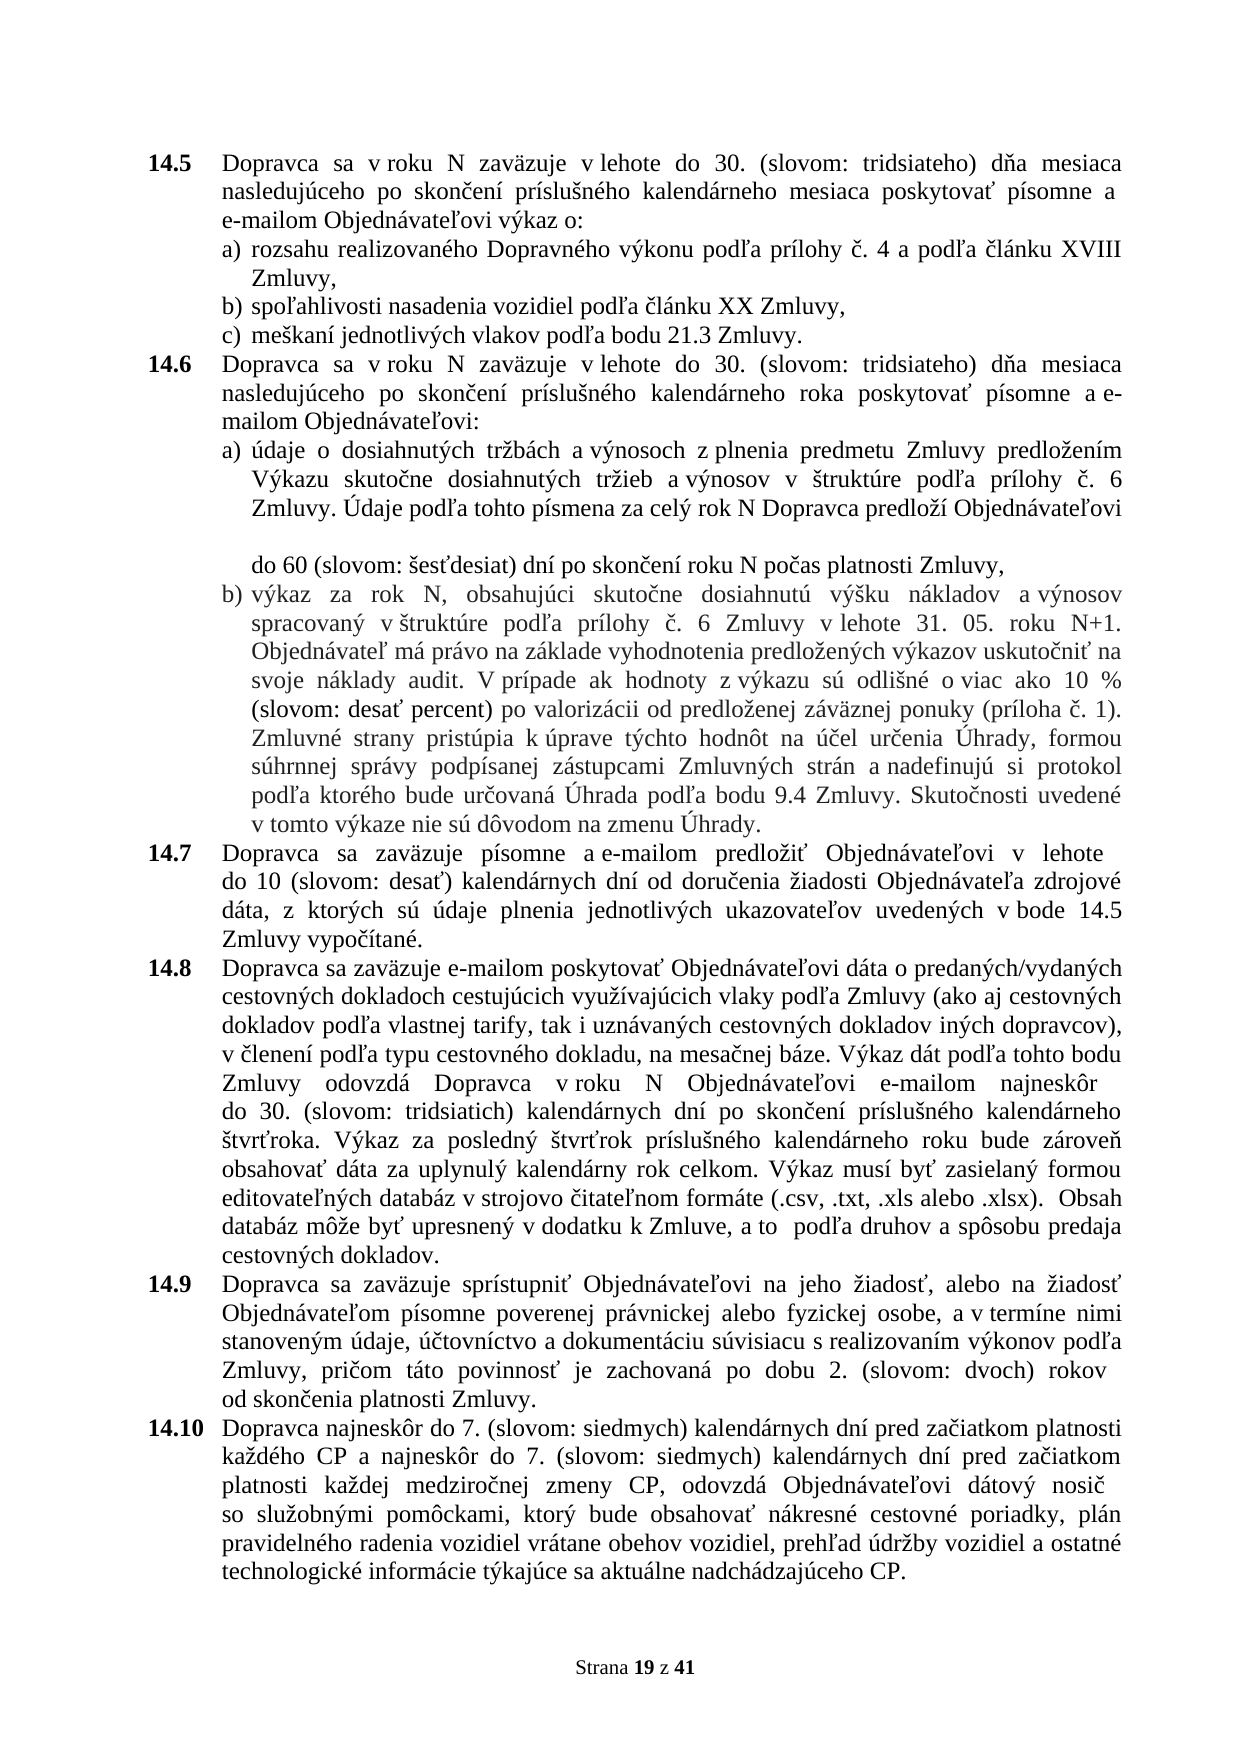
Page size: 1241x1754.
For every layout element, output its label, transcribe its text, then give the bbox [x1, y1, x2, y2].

list Dopravca sa v roku N zaväzuje v lehote do 30. (slovom: tridsiateho) dňa mesiaca nasledujúceho po skončení príslušného kalendárneho mesiaca poskytovať písomne a e-mailom Objednávateľovi výkaz o: [148, 148, 1122, 234]
list meškaní jednotlivých vlakov podľa bodu 21.3 Zmluvy. [222, 320, 1122, 349]
list rozsahu realizovaného Dopravného výkonu podľa prílohy č. 4 a podľa článku XVIII Zmluvy, [222, 234, 1122, 291]
list Dopravca sa zaväzuje písomne a e-mailom predložiť Objednávateľovi v lehote do 10 (slovom: desať) kalendárnych dní od doručenia žiadosti Objednávateľa zdrojové dáta, z ktorých sú údaje plnenia jednotlivých ukazovateľov uvedených v bode 14.5 Zmluvy vypočítané. [148, 838, 1122, 953]
list Dopravca sa zaväzuje sprístupniť Objednávateľovi na jeho žiadosť, alebo na žiadosť Objednávateľom písomne poverenej právnickej alebo fyzickej osobe, a v termíne nimi stanoveným údaje, účtovníctvo a dokumentáciu súvisiacu s realizovaním výkonov podľa Zmluvy, pričom táto povinnosť je zachovaná po dobu 2. (slovom: dvoch) rokov od skončenia platnosti Zmluvy. [148, 1269, 1122, 1413]
list spoľahlivosti nasadenia vozidiel podľa článku XX Zmluvy, [222, 291, 1122, 320]
list Dopravca sa zaväzuje e-mailom poskytovať Objednávateľovi dáta o predaných/vydaných cestovných dokladoch cestujúcich využívajúcich vlaky podľa Zmluvy (ako aj cestovných dokladov podľa vlastnej tarify, tak i uznávaných cestovných dokladov iných dopravcov), v členení podľa typu cestovného dokladu, na mesačnej báze. Výkaz dát podľa tohto bodu Zmluvy odovzdá Dopravca v roku N Objednávateľovi e-mailom najneskôr do 30. (slovom: tridsiatich) kalendárnych dní po skončení príslušného kalendárneho štvrťroka. Výkaz za posledný štvrťrok príslušného kalendárneho roku bude zároveň obsahovať dáta za uplynulý kalendárny rok celkom. Výkaz musí byť zasielaný formou editovateľných databáz v strojovo čitateľnom formáte (.csv, .txt, .xls alebo .xlsx). Obsah databáz môže byť upresnený v dodatku k Zmluve, a to podľa druhov a spôsobu predaja cestovných dokladov. [148, 953, 1122, 1269]
list výkaz za rok N, obsahujúci skutočne dosiahnutú výšku nákladov a výnosov spracovaný v štruktúre podľa prílohy č. 6 Zmluvy v lehote 31. 05. roku N+1. Objednávateľ má právo na základe vyhodnotenia predložených výkazov uskutočniť na svoje náklady audit. V prípade ak hodnoty z výkazu sú odlišné o viac ako 10 % (slovom: desať percent) po valorizácii od predloženej záväznej ponuky (príloha č. 1). Zmluvné strany pristúpia k úprave týchto hodnôt na účel určenia Úhrady, formou súhrnnej správy podpísanej zástupcami Zmluvných strán a nadefinujú si protokol podľa ktorého bude určovaná Úhrada podľa bodu 9.4 Zmluvy. Skutočnosti uvedené v tomto výkaze nie sú dôvodom na zmenu Úhrady. [222, 579, 1122, 838]
list údaje o dosiahnutých tržbách a výnosoch z plnenia predmetu Zmluvy predložením Výkazu skutočne dosiahnutých tržieb a výnosov v štruktúre podľa prílohy č. 6 Zmluvy. Údaje podľa tohto písmena za celý rok N Dopravca predloží Objednávateľovi do 60 (slovom: šesťdesiat) dní po skončení roku N počas platnosti Zmluvy, [222, 435, 1122, 579]
list Dopravca najneskôr do 7. (slovom: siedmych) kalendárnych dní pred začiatkom platnosti každého CP a najneskôr do 7. (slovom: siedmych) kalendárnych dní pred začiatkom platnosti každej medziročnej zmeny CP, odovzdá Objednávateľovi dátový nosič so služobnými pomôckami, ktorý bude obsahovať nákresné cestovné poriadky, plán pravidelného radenia vozidiel vrátane obehov vozidiel, prehľad údržby vozidiel a ostatné technologické informácie týkajúce sa aktuálne nadchádzajúceho CP. [148, 1413, 1122, 1585]
list Dopravca sa v roku N zaväzuje v lehote do 30. (slovom: tridsiateho) dňa mesiaca nasledujúceho po skončení príslušného kalendárneho roka poskytovať písomne a e-mailom Objednávateľovi: [148, 349, 1122, 435]
